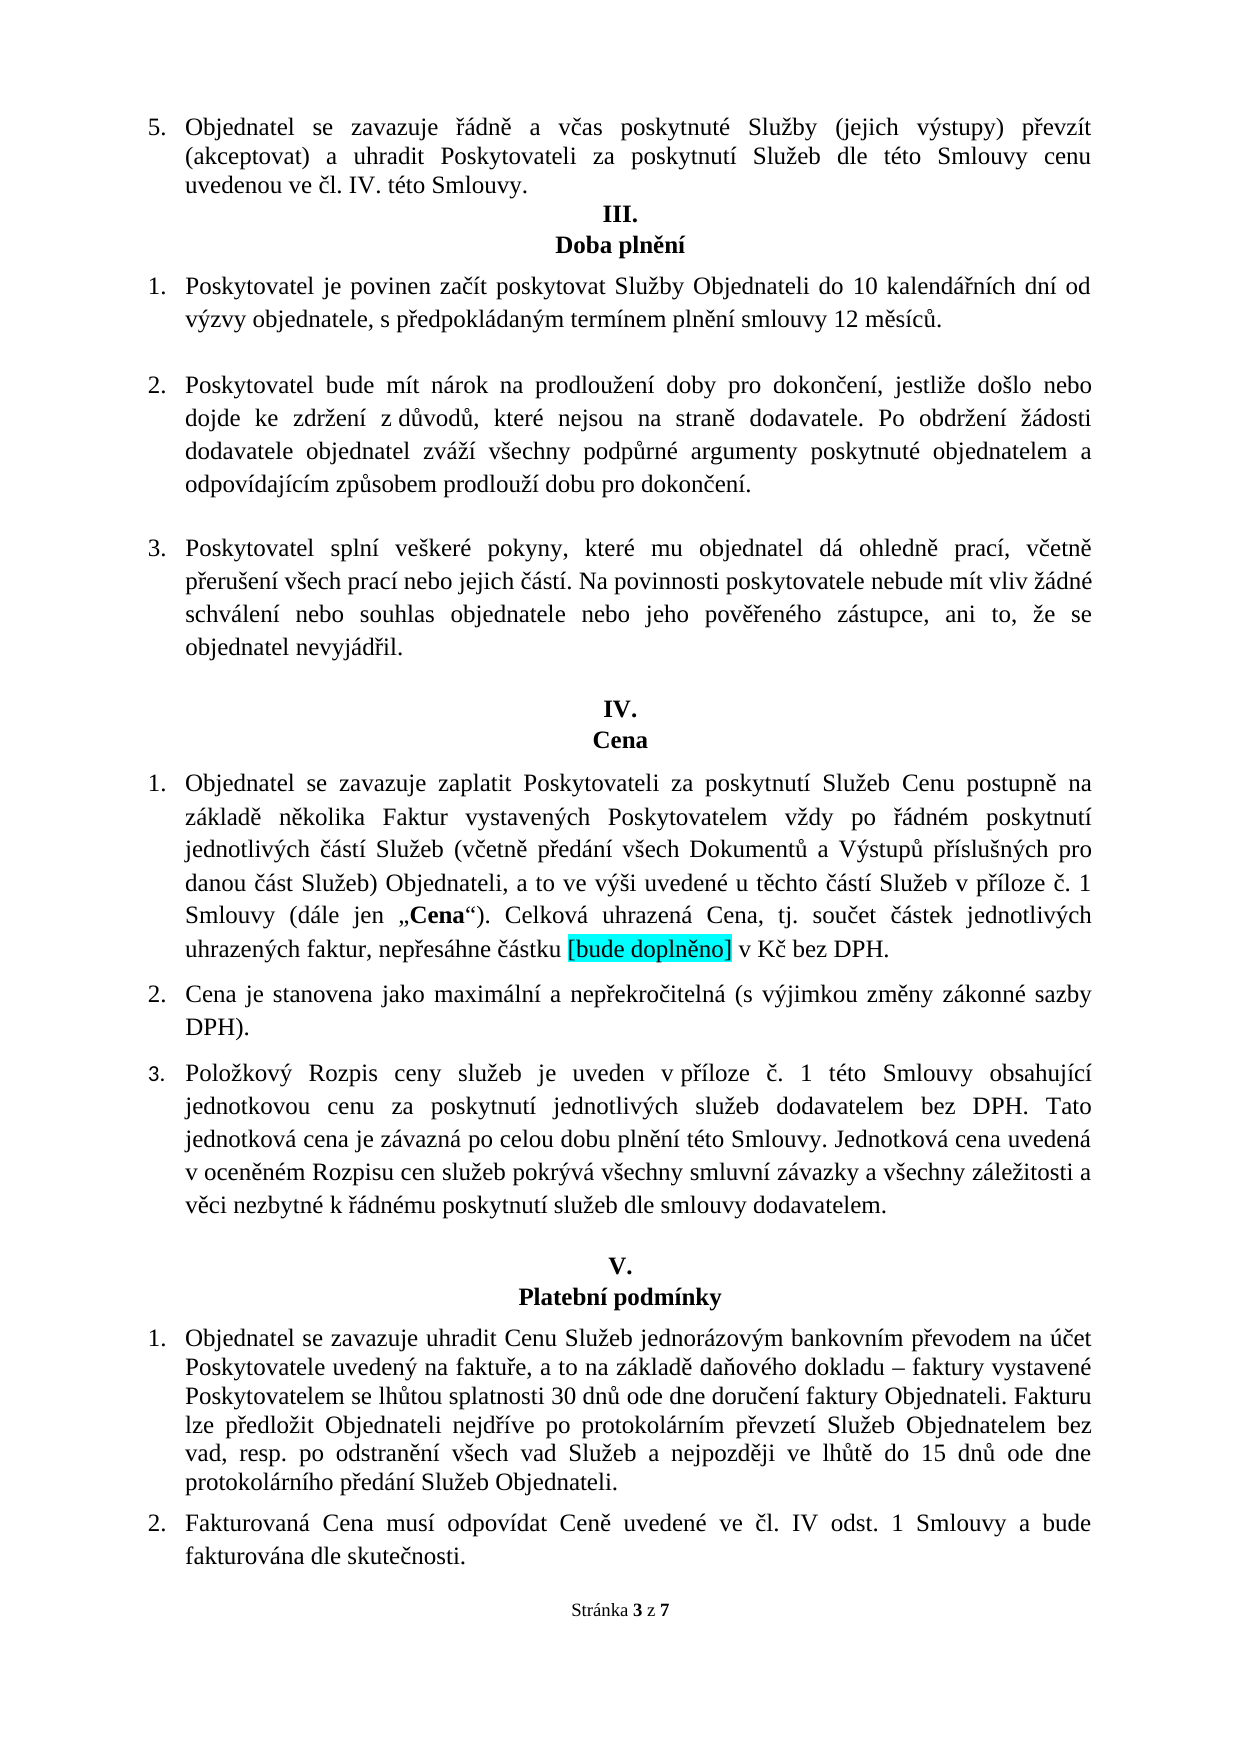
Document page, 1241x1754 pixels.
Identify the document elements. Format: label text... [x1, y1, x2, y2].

text IV. [148, 694, 1092, 723]
list Fakturovaná Cena musí odpovídat Ceně uvedené ve čl. IV odst. 1 Smlouvy a bude fakturována dle skutečnosti. [148, 1508, 1092, 1570]
list Objednatel se zavazuje zaplatit Poskytovateli za poskytnutí Služeb Cenu postupně na základě několika Faktur vystavených Poskytovatelem vždy po řádném poskytnutí jednotlivých částí Služeb (včetně předání všech Dokumentů a Výstupů příslušných pro danou část Služeb) Objednateli, a to ve výši uvedené u těchto částí Služeb v příloze č. 1 Smlouvy (dále jen „Cena“). Celková uhrazená Cena, tj. součet částek jednotlivých uhrazených faktur, nepřesáhne částku [bude doplněno] v Kč bez DPH. [148, 768, 1092, 962]
list Objednatel se zavazuje uhradit Cenu Služeb jednorázovým bankovním převodem na účet Poskytovatele uvedený na faktuře, a to na základě daňového dokladu – faktury vystavené Poskytovatelem se lhůtou splatnosti 30 dnů ode dne doručení faktury Objednateli. Fakturu lze předložit Objednateli nejdříve po protokolárním převzetí Služeb Objednatelem bez vad, resp. po odstranění všech vad Služeb a nejpozději ve lhůtě do 15 dnů ode dne protokolárního předání Služeb Objednateli. [148, 1323, 1092, 1496]
text Cena [148, 725, 1092, 754]
list Poskytovatel bude mít nárok na prodloužení doby pro dokončení, jestliže došlo nebo dojde ke zdržení z důvodů, které nejsou na straně dodavatele. Po obdržení žádosti dodavatele objednatel zváží všechny podpůrné argumenty poskytnuté objednatelem a odpovídajícím způsobem prodlouží dobu pro dokončení. [148, 370, 1092, 498]
text V. [148, 1251, 1092, 1280]
text Doba plnění [148, 230, 1092, 258]
list Objednatel se zavazuje řádně a včas poskytnuté Služby (jejich výstupy) převzít (akceptovat) a uhradit Poskytovateli za poskytnutí Služeb dle této Smlouvy cenu uvedenou ve čl. IV. této Smlouvy. [148, 112, 1092, 199]
text III. [148, 199, 1092, 227]
list Poskytovatel je povinen začít poskytovat Služby Objednateli do 10 kalendářních dní od výzvy objednatele, s předpokládaným termínem plnění smlouvy 12 měsíců. [148, 271, 1092, 333]
list Cena je stanovena jako maximální a nepřekročitelná (s výjimkou změny zákonné sazby DPH). [148, 979, 1092, 1041]
list Poskytovatel splní veškeré pokyny, které mu objednatel dá ohledně prací, včetně přerušení všech prací nebo jejich částí. Na povinnosti poskytovatele nebude mít vliv žádné schválení nebo souhlas objednatele nebo jeho pověřeného zástupce, ani to, že se objednatel nevyjádřil. [148, 533, 1092, 661]
list Položkový Rozpis ceny služeb je uveden v příloze č. 1 této Smlouvy obsahující jednotkovou cenu za poskytnutí jednotlivých služeb dodavatelem bez DPH. Tato jednotková cena je závazná po celou dobu plnění této Smlouvy. Jednotková cena uvedená v oceněném Rozpisu cen služeb pokrývá všechny smluvní závazky a všechny záležitosti a věci nezbytné k řádnému poskytnutí služeb dle smlouvy dodavatelem. [148, 1058, 1092, 1219]
text Platební podmínky [148, 1282, 1092, 1311]
